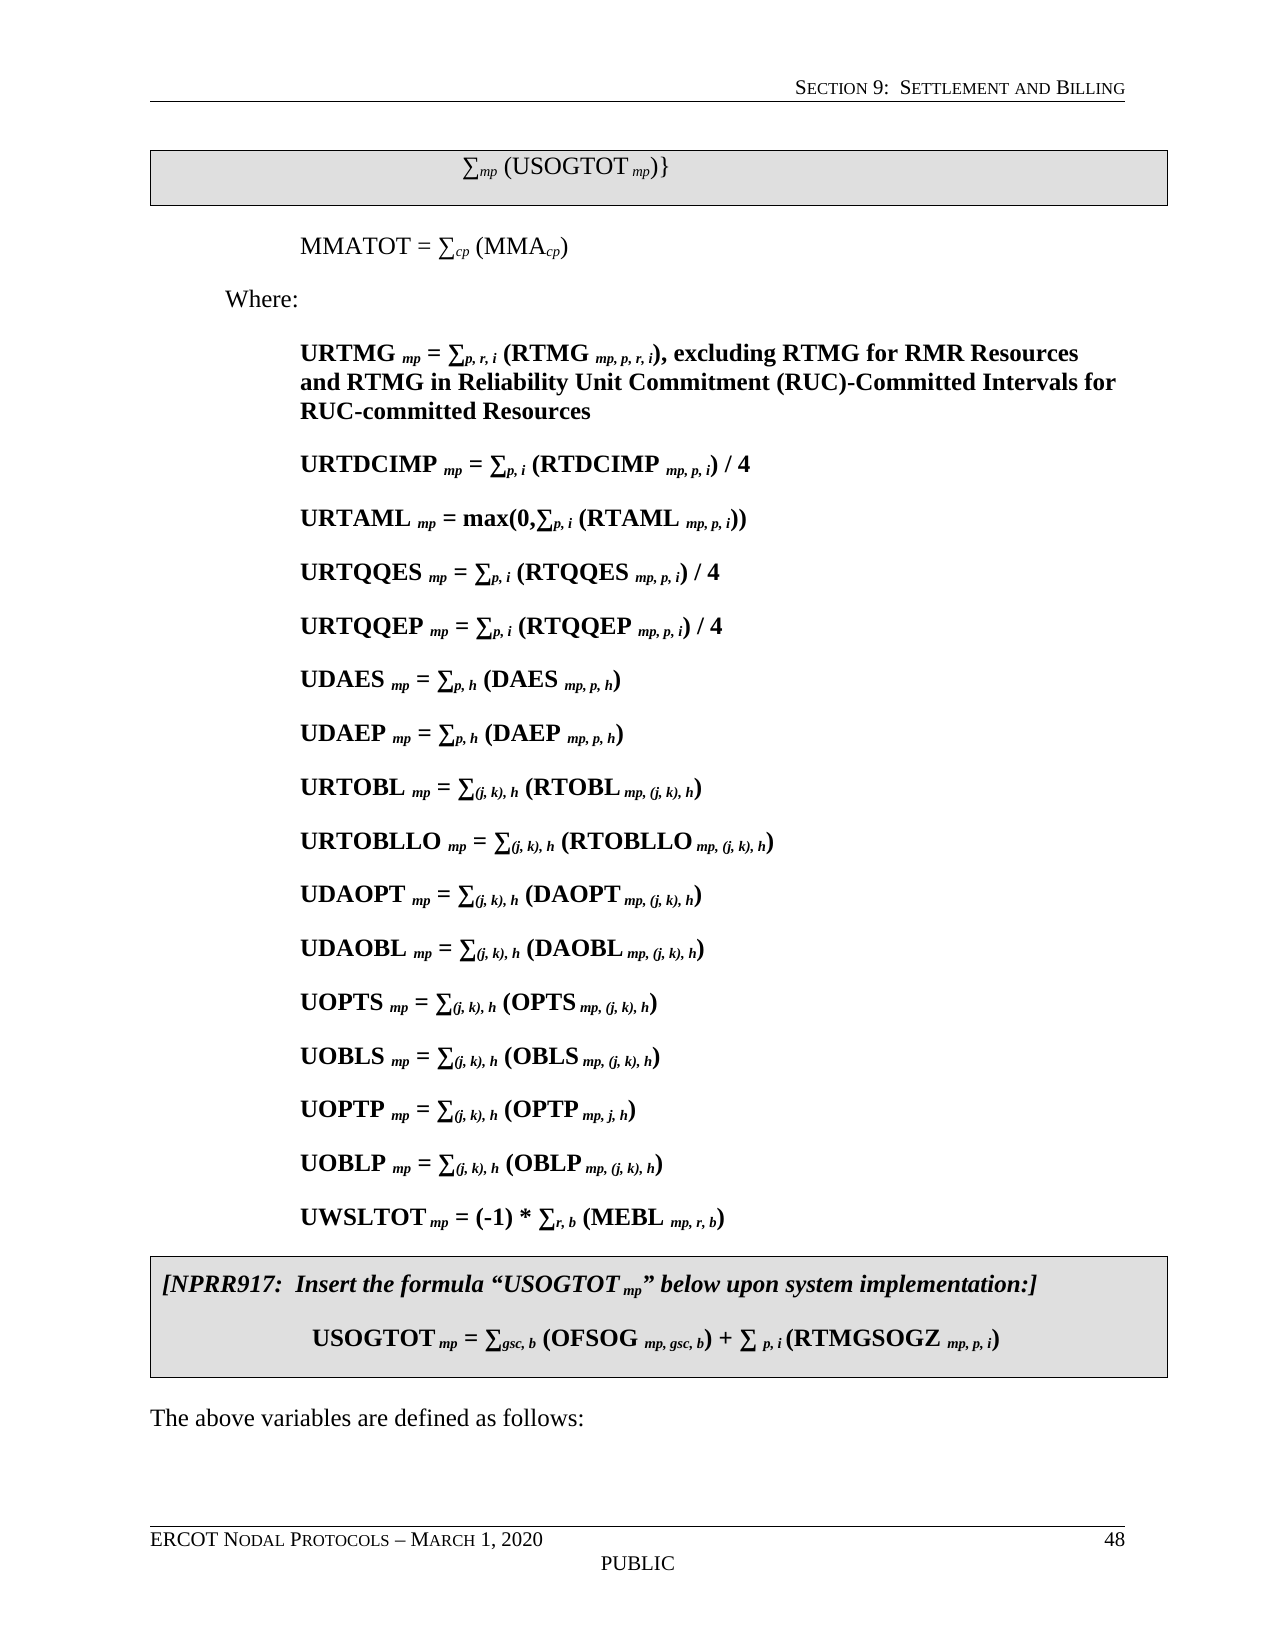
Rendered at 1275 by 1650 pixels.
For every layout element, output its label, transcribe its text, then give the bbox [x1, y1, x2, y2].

text UWSLTOT mp = (-1) * ∑r, b (MEBL mp, r, b) [300, 1202, 1125, 1231]
text UOPTS mp = ∑(j, k), h (OPTS mp, (j, k), h) [300, 987, 1125, 1016]
text URTAML mp = max(0,∑p, i (RTAML mp, p, i)) [300, 503, 1125, 532]
text UOBLP mp = ∑(j, k), h (OBLP mp, (j, k), h) [300, 1148, 1125, 1177]
text URTDCIMP mp = ∑p, i (RTDCIMP mp, p, i) / 4 [300, 449, 1125, 478]
text Where: [225, 284, 1125, 313]
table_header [151, 151, 1167, 205]
text MMATOT = ∑cp (MMAcp) [300, 231, 1125, 259]
table_header [NPRR917: Insert the formula “USOGTOT mp” below upon system implementation:] USOGTOT mp = ∑gsc, b (OFSOG mp, gsc, b) + ∑ p, i (RTMGSOGZ mp, p, i) [151, 1257, 1167, 1377]
text UDAES mp = ∑p, h (DAES mp, p, h) [300, 664, 1125, 693]
text The above variables are defined as follows: [150, 1403, 1125, 1432]
text UDAOBL mp = ∑(j, k), h (DAOBL mp, (j, k), h) [300, 933, 1125, 962]
text URTOBLLO mp = ∑(j, k), h (RTOBLLO mp, (j, k), h) [300, 826, 1125, 854]
text UOPTP mp = ∑(j, k), h (OPTP mp, j, h) [300, 1094, 1125, 1123]
text UDAOPT mp = ∑(j, k), h (DAOPT mp, (j, k), h) [300, 879, 1125, 908]
text URTQQEP mp = ∑p, i (RTQQEP mp, p, i) / 4 [300, 611, 1125, 639]
text UOBLS mp = ∑(j, k), h (OBLS mp, (j, k), h) [300, 1041, 1125, 1069]
text URTQQES mp = ∑p, i (RTQQES mp, p, i) / 4 [300, 557, 1125, 586]
text UDAEP mp = ∑p, h (DAEP mp, p, h) [300, 718, 1125, 747]
text URTMG mp = ∑p, r, i (RTMG mp, p, r, i), excluding RTMG for RMR Resources and RTMG in Reliability Unit Commitment (RUC)-Committed Intervals for RUC-committed Resources [300, 338, 1125, 424]
text URTOBL mp = ∑(j, k), h (RTOBL mp, (j, k), h) [300, 772, 1125, 801]
